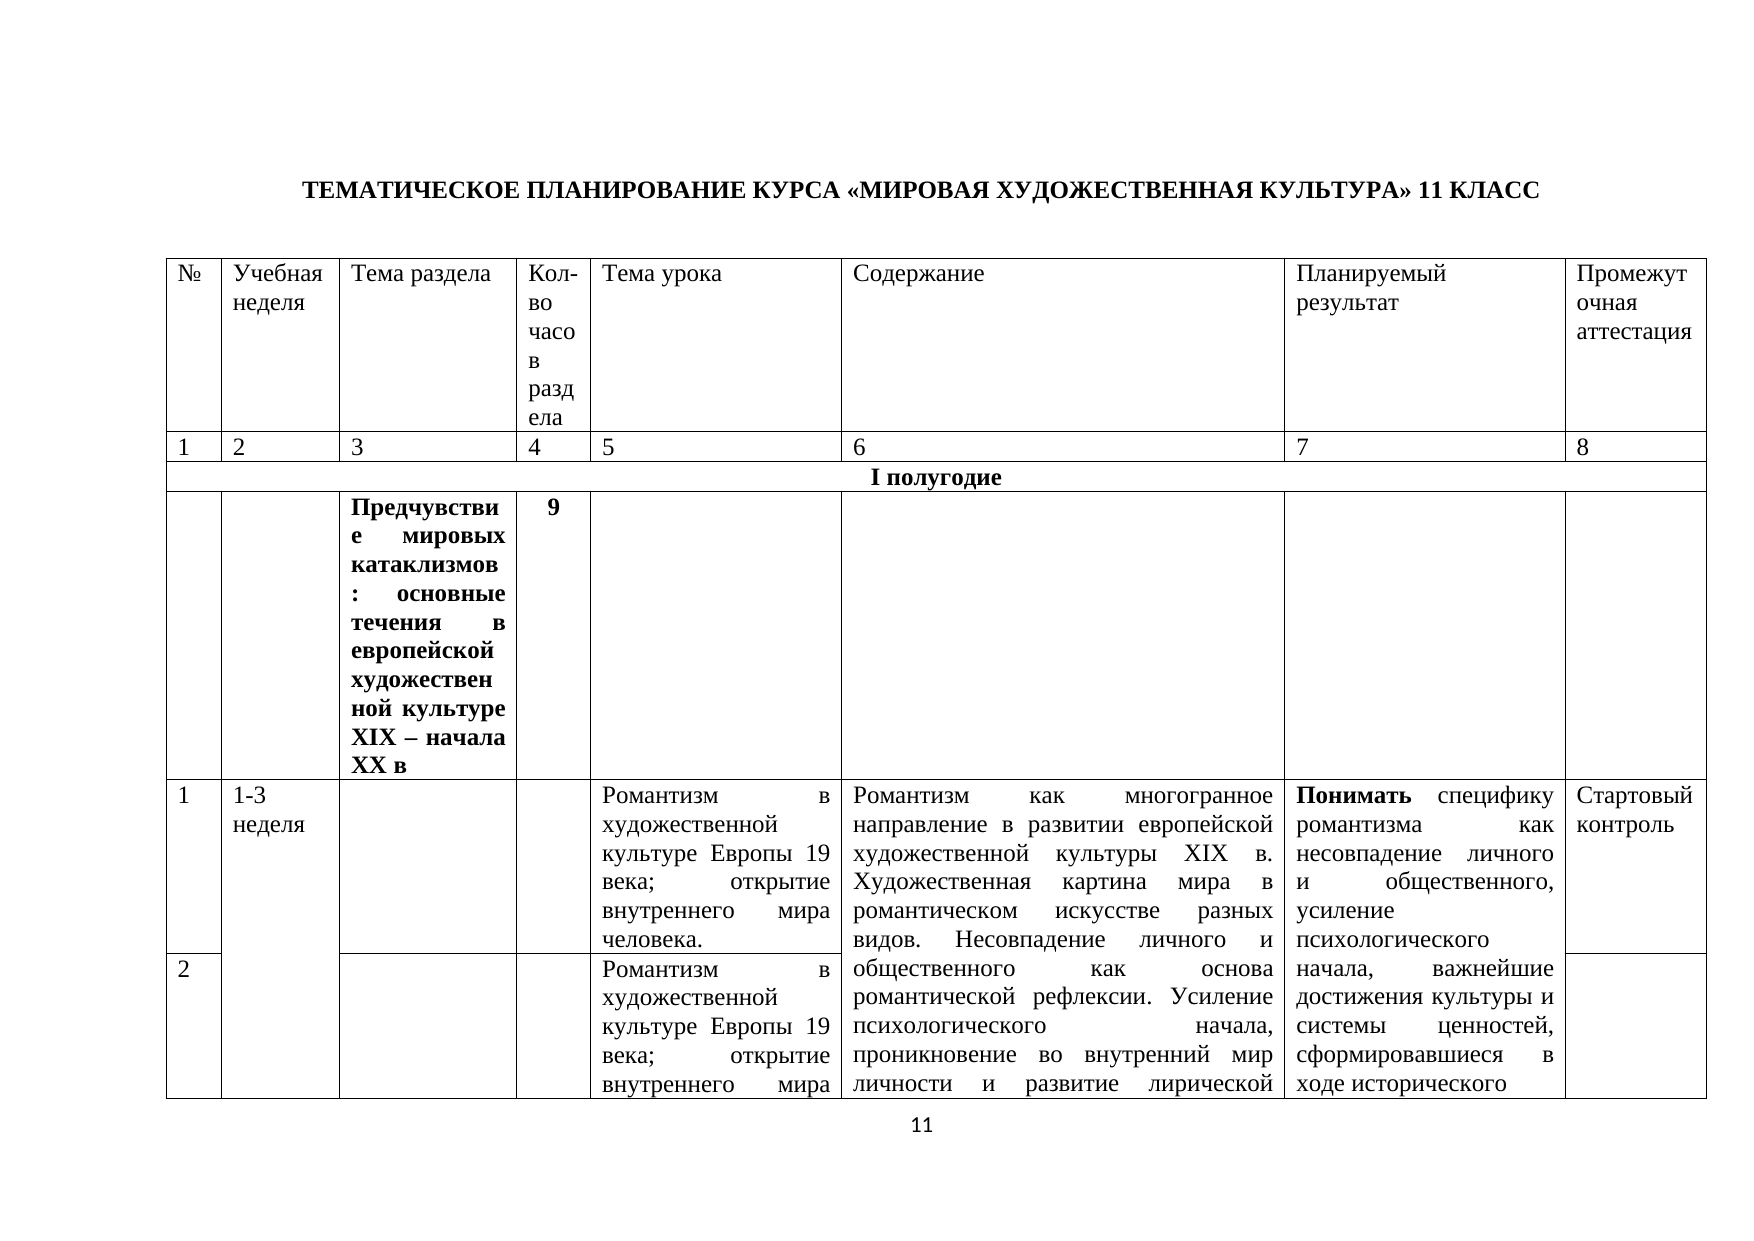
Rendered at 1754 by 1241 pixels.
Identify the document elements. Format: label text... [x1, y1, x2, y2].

table_cell Романтизм как многогранное направление в развитии европейской художественной культуры XIX в. Художественная картина мира в романтическом искусстве разных видов. Несовпадение личного и общественного как основа романтической рефлексии. Усиление психологического начала, проникновение во внутренний мир личности и развитие лирической образности в произведениях романтиков. Романтическое направление в европейской литературе (Э.Т.А. Гофман, Дж. Байрон, В. Гюго, В. Скотт, Г. Гейне). Сказка в творчестве братьев Гримм, Х.К. Андерсена. Расцвет музыки в эпоху романтизма. Национальные музыкальные школы, поиск самобытного музыкального языка. Оперное творчество Дж. Верди, Ж. Визе, Р. Вагнера. Фортепианная музыка Ф. Листа, Р. Шумана, Ф. Шопена. Симфоническая музыка Г. Берлиоза, песенное и симфоническое наследие Ф. Шуберта. Романтизм в изобразительном искусстве (Ф. Гойя, Т. Жерико, Э. Делакруа). Соотношение романтической и реалистической образности в европейской литературе XIX в. Реалистические романы Ч. Диккенса. Проза О. Бальзака (по выбору учителя). [842, 780, 1284, 1097]
table_cell 3 [340, 432, 516, 461]
table_header Учебная неделя [222, 259, 339, 431]
table_cell Понимать специфику романтизма как несовпадение личного и общественного, усиление психологического начала, важнейшие достижения культуры и системы ценностей, сформировавшиеся в ходе исторического развития Уметь: анализировать произведения МХК и творчество деятелей художественной культуры определённой эпохи; оценивать художественные достоинства произведений искусства; объяснять смысл понятий и терминов; адекватно воспринимать устную речь; использовать при решении познавательных и коммуникативных задач различные источники информации; сравнивать и сопоставлять культурных явлений; выявлять существенные черты в произведениях. [1285, 780, 1565, 1097]
table_cell [517, 780, 590, 953]
table_cell 4 [517, 432, 590, 461]
table_header Тема урока [591, 259, 841, 431]
table_cell 1 [167, 432, 221, 461]
table_cell 1-3 неделя [222, 780, 339, 1097]
table_cell 7 [1285, 432, 1565, 461]
table_cell 6 [842, 432, 1284, 461]
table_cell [591, 780, 841, 953]
table_header Промежуточная аттестация [1566, 259, 1706, 431]
table_cell I полугодие [167, 462, 1706, 491]
table_cell [1566, 492, 1706, 779]
table_cell 8 [1566, 432, 1706, 461]
table_cell [340, 954, 516, 1097]
table_cell 9 [517, 492, 590, 779]
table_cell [591, 954, 841, 1097]
table_cell Предчувствие мировых катаклизмов: основные течения в европейской художественной культуре XIX – начала XX в [340, 492, 516, 779]
table_cell [1285, 492, 1565, 779]
table_cell [340, 780, 516, 953]
table_cell [591, 492, 841, 779]
table_cell [167, 492, 221, 779]
table_cell 2 [167, 954, 221, 1097]
table_header № [167, 259, 221, 431]
table_cell [1566, 954, 1706, 1097]
table_cell 5 [591, 432, 841, 461]
table_header Содержание [842, 259, 1284, 431]
table_cell [517, 954, 590, 1097]
table_cell 2 [222, 432, 339, 461]
table_cell 1 [167, 780, 221, 953]
table_cell Стартовый контроль [1566, 780, 1706, 953]
table_cell [842, 492, 1284, 779]
table_header Планируемый результат [1285, 259, 1565, 431]
text ТЕМАТИЧЕСКОЕ ПЛАНИРОВАНИЕ КУРСА «МИРОВАЯ ХУДОЖЕСТВЕННАЯ КУЛЬТУРА» 11 КЛАСС [177, 176, 1665, 204]
table_header Кол-во часов раздела [517, 259, 590, 431]
table_cell [222, 492, 339, 779]
table_header Тема раздела [340, 259, 516, 431]
